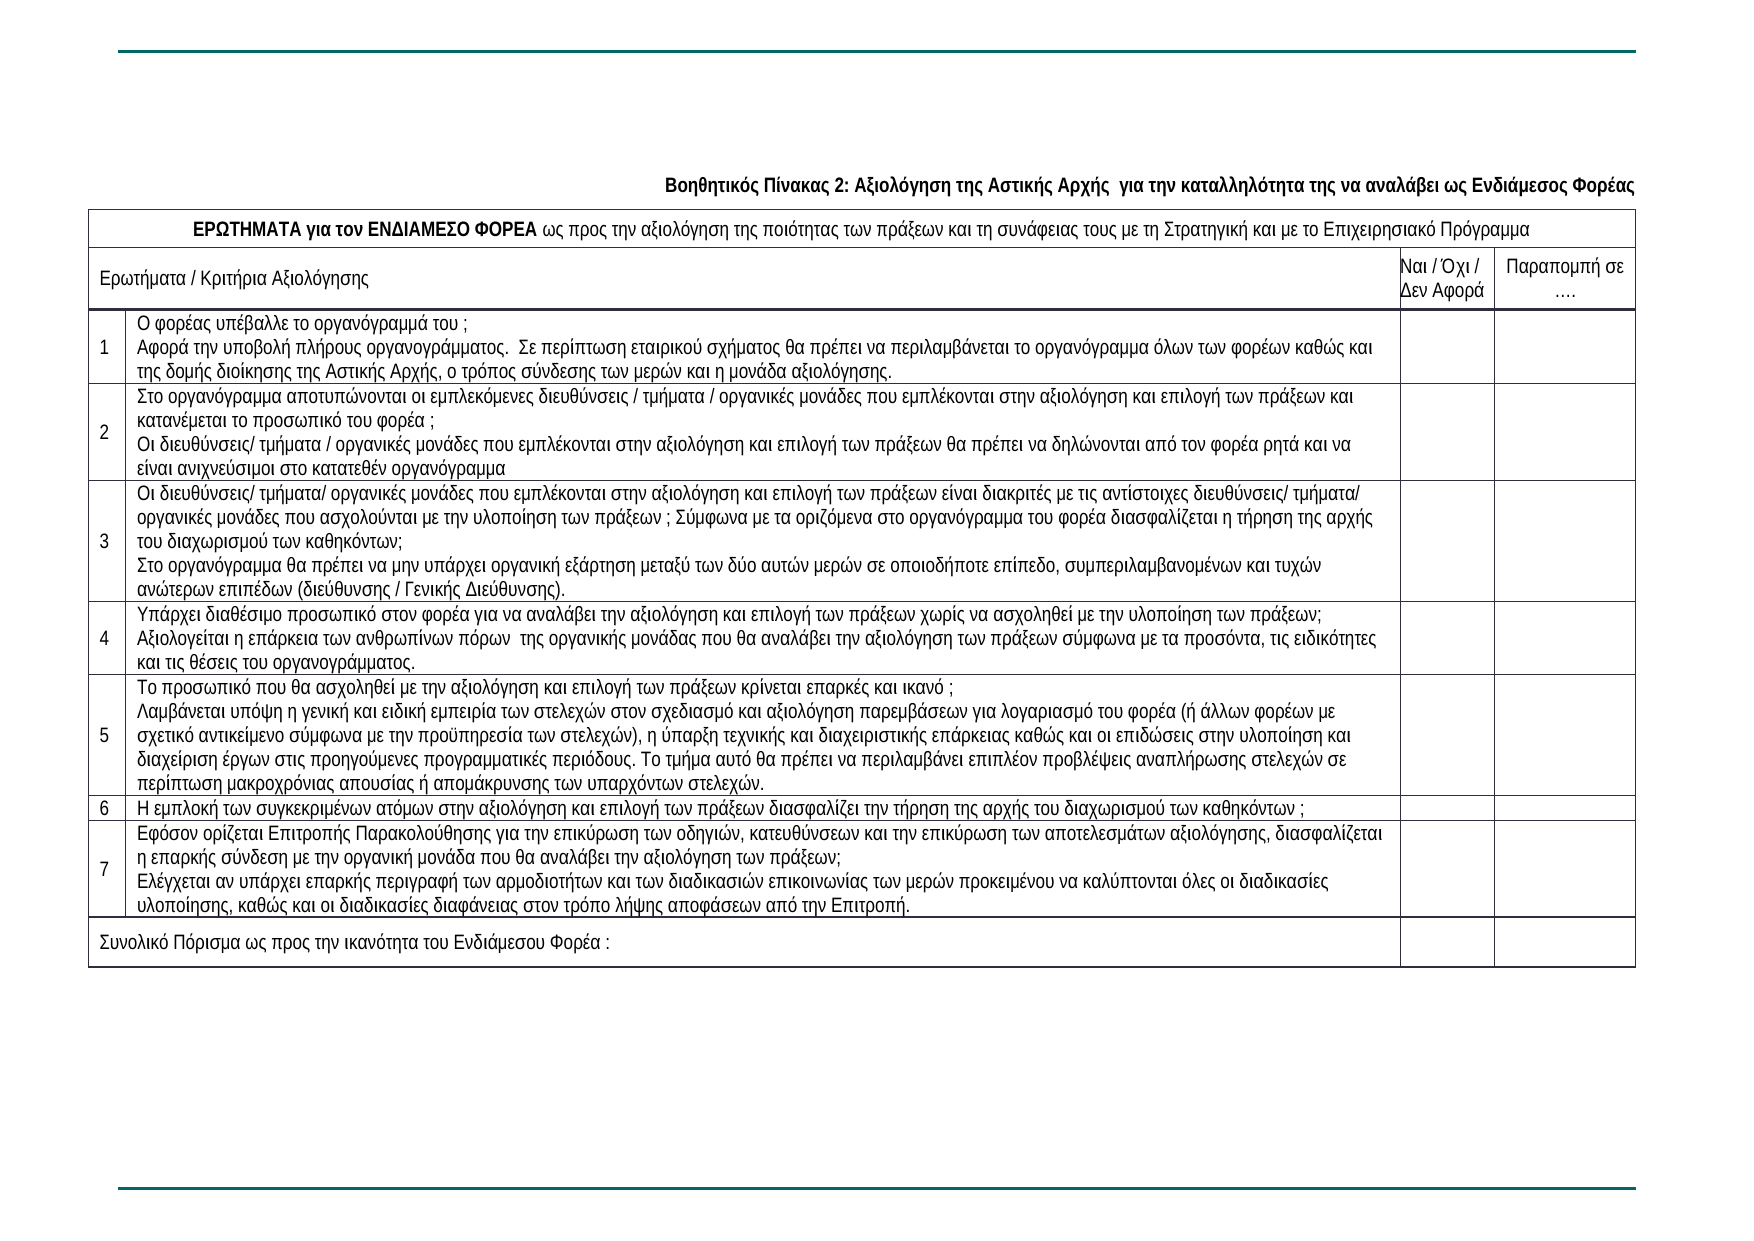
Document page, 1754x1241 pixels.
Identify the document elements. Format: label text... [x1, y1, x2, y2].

table_cell Ερωτήματα / Κριτήρια Αξιολόγησης [89, 248, 1400, 308]
table_cell 2 [89, 384, 125, 480]
table_cell Οι διευθύνσεις/ τμήματα/ οργανικές μονάδες που εμπλέκονται στην αξιολόγηση και επιλογή των πράξεων είναι διακριτές με τις αντίστοιχες διευθύνσεις/ τμήματα/ οργανικές μονάδες που ασχολούνται με την υλοποίηση των πράξεων ; Σύμφωνα με τα οριζόμενα στο οργανόγραμμα του φορέα διασφαλίζεται η τήρηση της αρχής του διαχωρισμού των καθηκόντων; Στο οργανόγραμμα θα πρέπει να μην υπάρχει οργανική εξάρτηση μεταξύ των δύο αυτών μερών σε οποιοδήποτε επίπεδο, συμπεριλαμβανομένων και τυχών ανώτερων επιπέδων (διεύθυνσης / Γενικής Διεύθυνσης). [126, 481, 1400, 601]
table_cell [1495, 481, 1635, 601]
table_cell [1401, 481, 1494, 601]
table_cell [1401, 675, 1494, 794]
table_cell Ο φορέας υπέβαλλε το οργανόγραμμά του ; Αφορά την υποβολή πλήρους οργανογράμματος. Σε περίπτωση εταιρικού σχήματος θα πρέπει να περιλαμβάνεται το οργανόγραμμα όλων των φορέων καθώς και της δομής διοίκησης της Αστικής Αρχής, ο τρόπος σύνδεσης των μερών και η μονάδα αξιολόγησης. [126, 311, 1400, 383]
table_cell [1495, 918, 1635, 966]
table_cell 7 [89, 821, 125, 916]
table_cell [1401, 796, 1494, 819]
table_cell [1495, 311, 1635, 383]
table_cell Το προσωπικό που θα ασχοληθεί με την αξιολόγηση και επιλογή των πράξεων κρίνεται επαρκές και ικανό ; Λαμβάνεται υπόψη η γενική και ειδική εμπειρία των στελεχών στον σχεδιασμό και αξιολόγηση παρεμβάσεων για λογαριασμό του φορέα (ή άλλων φορέων με σχετικό αντικείμενο σύμφωνα με την προϋπηρεσία των στελεχών), η ύπαρξη τεχνικής και διαχειριστικής επάρκειας καθώς και οι επιδώσεις στην υλοποίηση και διαχείριση έργων στις προηγούμενες προγραμματικές περιόδους. Το τμήμα αυτό θα πρέπει να περιλαμβάνει επιπλέον προβλέψεις αναπλήρωσης στελεχών σε περίπτωση μακροχρόνιας απουσίας ή απομάκρυνσης των υπαρχόντων στελεχών. [126, 675, 1400, 794]
table_cell [1495, 602, 1635, 674]
table_cell Ναι / Όχι / Δεν Αφορά [1401, 248, 1494, 308]
table_cell 3 [89, 481, 125, 601]
table_cell [1401, 311, 1494, 383]
text Βοηθητικός Πίνακας 2: Αξιολόγηση της Αστικής Αρχής για την καταλληλότητα της να αναλάβει ως Ενδιάμεσος Φορέας [118, 173, 1636, 197]
table_cell Στο οργανόγραμμα αποτυπώνονται οι εμπλεκόμενες διευθύνσεις / τμήματα / οργανικές μονάδες που εμπλέκονται στην αξιολόγηση και επιλογή των πράξεων και κατανέμεται το προσωπικό του φορέα ; Οι διευθύνσεις/ τμήματα / οργανικές μονάδες που εμπλέκονται στην αξιολόγηση και επιλογή των πράξεων θα πρέπει να δηλώνονται από τον φορέα ρητά και να είναι ανιχνεύσιμοι στο κατατεθέν οργανόγραμμα [126, 384, 1400, 480]
table_cell [1401, 918, 1494, 966]
table_cell 6 [89, 796, 125, 819]
table_cell Παραπομπή σε …. [1495, 248, 1635, 308]
table_cell [1401, 602, 1494, 674]
table_header ΕΡΩΤΗΜΑΤΑ για τον ΕΝΔΙΑΜΕΣΟ ΦΟΡΕΑ ως προς την αξιολόγηση της ποιότητας των πράξεων και τη συνάφειας τους με τη Στρατηγική και με το Επιχειρησιακό Πρόγραμμα [89, 210, 1635, 247]
table_cell [1495, 796, 1635, 819]
table_cell 4 [89, 602, 125, 674]
table_cell [1495, 384, 1635, 480]
table_cell Συνολικό Πόρισμα ως προς την ικανότητα του Ενδιάμεσου Φορέα : [89, 918, 1400, 966]
table_cell [1495, 821, 1635, 916]
table_cell Εφόσον ορίζεται Επιτροπής Παρακολούθησης για την επικύρωση των οδηγιών, κατευθύνσεων και την επικύρωση των αποτελεσμάτων αξιολόγησης, διασφαλίζεται η επαρκής σύνδεση με την οργανική μονάδα που θα αναλάβει την αξιολόγηση των πράξεων; Ελέγχεται αν υπάρχει επαρκής περιγραφή των αρμοδιοτήτων και των διαδικασιών επικοινωνίας των μερών προκειμένου να καλύπτονται όλες οι διαδικασίες υλοποίησης, καθώς και οι διαδικασίες διαφάνειας στον τρόπο λήψης αποφάσεων από την Επιτροπή. [126, 821, 1400, 916]
table_cell [1401, 384, 1494, 480]
table_cell 1 [89, 311, 125, 383]
table_cell [1495, 675, 1635, 794]
table_cell 5 [89, 675, 125, 794]
table_cell Η εμπλοκή των συγκεκριμένων ατόμων στην αξιολόγηση και επιλογή των πράξεων διασφαλίζει την τήρηση της αρχής του διαχωρισμού των καθηκόντων ; [126, 796, 1400, 819]
table_cell [1401, 821, 1494, 916]
table_cell Υπάρχει διαθέσιμο προσωπικό στον φορέα για να αναλάβει την αξιολόγηση και επιλογή των πράξεων χωρίς να ασχοληθεί με την υλοποίηση των πράξεων; Αξιολογείται η επάρκεια των ανθρωπίνων πόρων της οργανικής μονάδας που θα αναλάβει την αξιολόγηση των πράξεων σύμφωνα με τα προσόντα, τις ειδικότητες και τις θέσεις του οργανογράμματος. [126, 602, 1400, 674]
